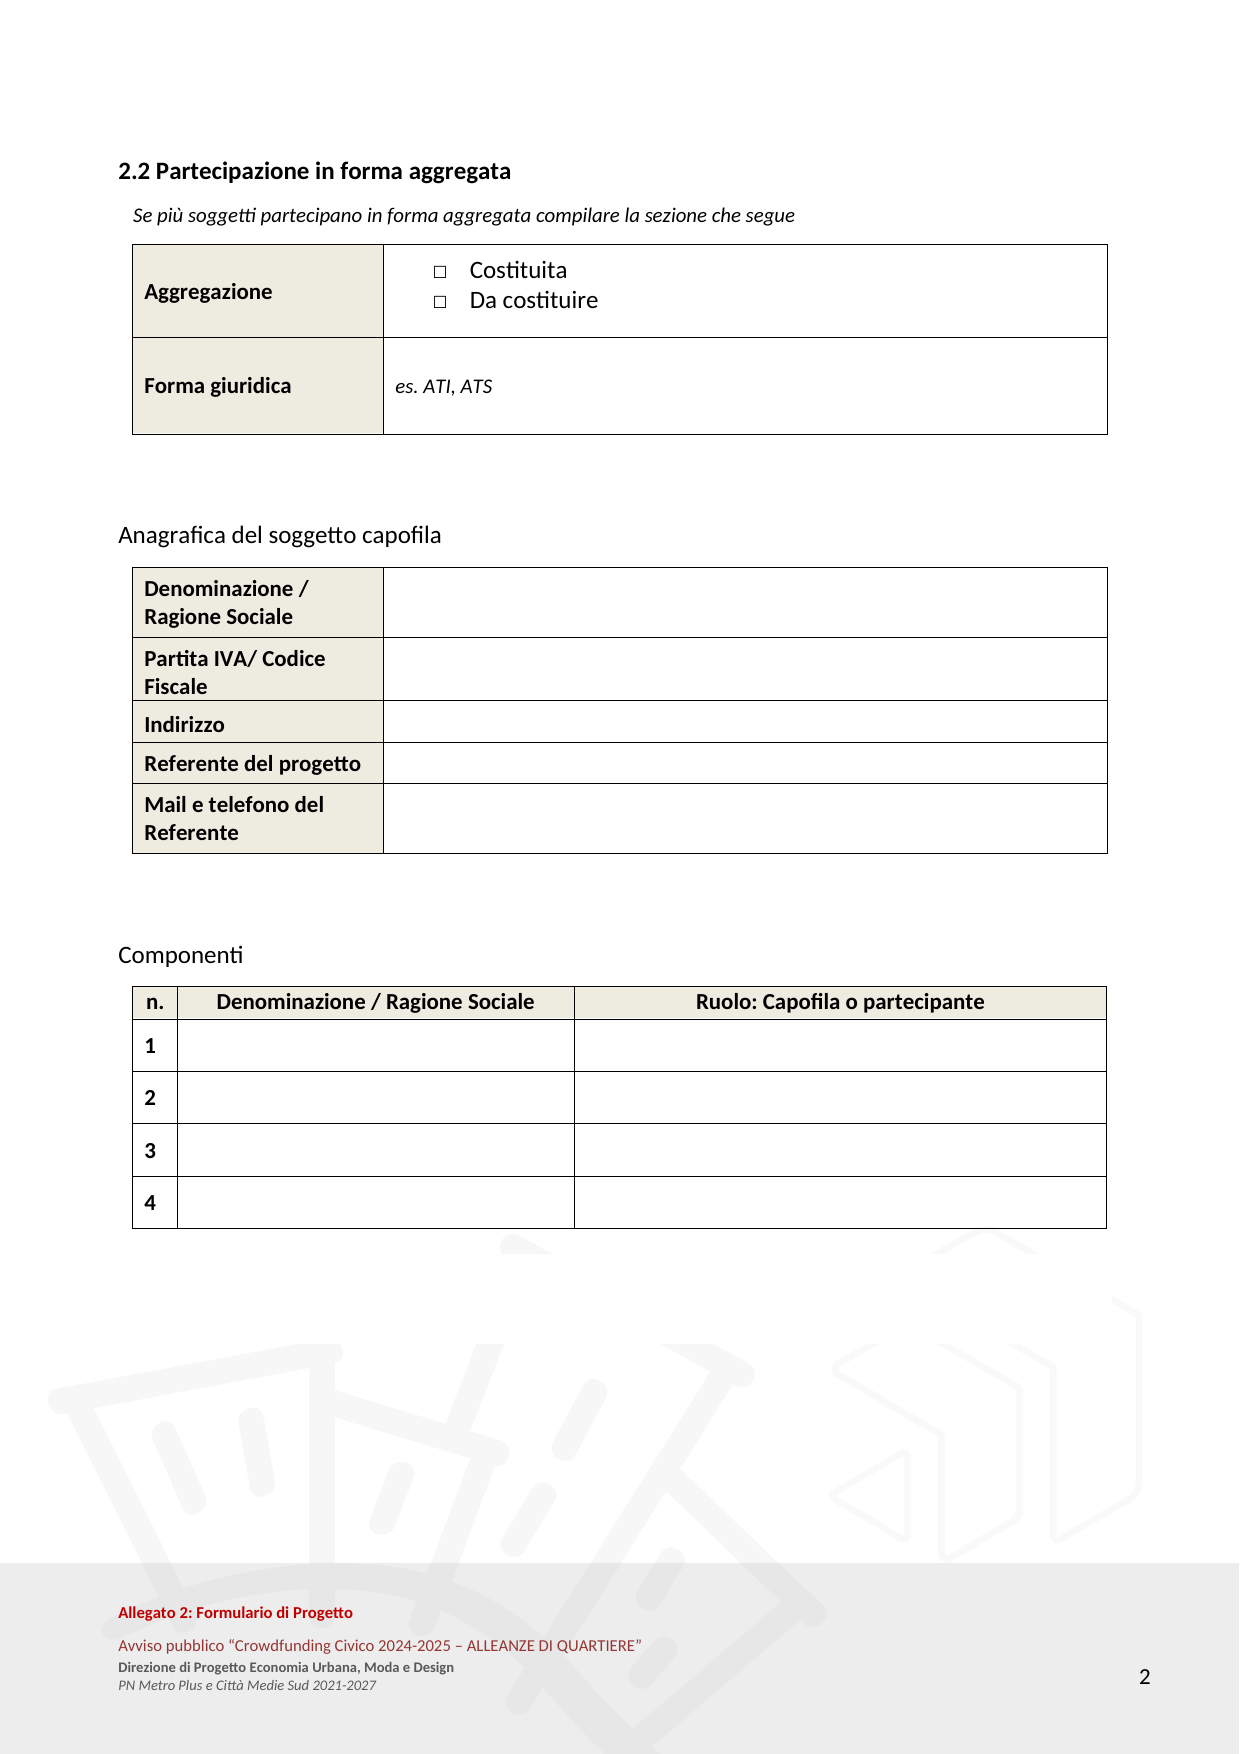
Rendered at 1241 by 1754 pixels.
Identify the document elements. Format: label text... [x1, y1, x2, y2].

table_cell [384, 743, 1107, 783]
table_cell [178, 1177, 574, 1228]
table_cell [384, 701, 1107, 742]
table_header n. [133, 987, 177, 1018]
table_cell Partita IVA/ Codice Fiscale [133, 638, 383, 700]
table_cell 1 [133, 1020, 177, 1071]
table_cell [575, 1020, 1106, 1071]
text Anagrafica del soggetto capofila [118, 519, 1112, 550]
table_cell [575, 1072, 1106, 1123]
table_header Denominazione / Ragione Sociale [133, 568, 383, 637]
table_cell 4 [133, 1177, 177, 1228]
table_cell [178, 1072, 574, 1123]
table_cell Indirizzo [133, 701, 383, 742]
table_cell 2 [133, 1072, 177, 1123]
table_cell Mail e telefono del Referente [133, 784, 383, 853]
table_cell [384, 638, 1107, 700]
text Se più soggetti partecipano in forma aggregata compilare la sezione che segue [133, 202, 1122, 228]
table_cell [178, 1124, 574, 1176]
table_header Costituita Da costituire [384, 245, 1107, 337]
table_header [384, 568, 1107, 637]
text 2.2 Partecipazione in forma aggregata [118, 155, 1112, 186]
table_cell Referente del progetto [133, 743, 383, 783]
table_cell Forma giuridica [133, 338, 383, 433]
table_header Denominazione / Ragione Sociale [178, 987, 574, 1018]
table_cell 3 [133, 1124, 177, 1176]
table_cell [575, 1124, 1106, 1176]
table_cell [575, 1177, 1106, 1228]
picture [0, 1128, 1239, 1754]
table_header Aggregazione [133, 245, 383, 337]
table_cell [384, 784, 1107, 853]
table_header Ruolo: Capofila o partecipante [575, 987, 1106, 1018]
table_cell [178, 1020, 574, 1071]
text Componenti [118, 939, 1112, 969]
table_cell es. ATI, ATS [384, 338, 1107, 433]
